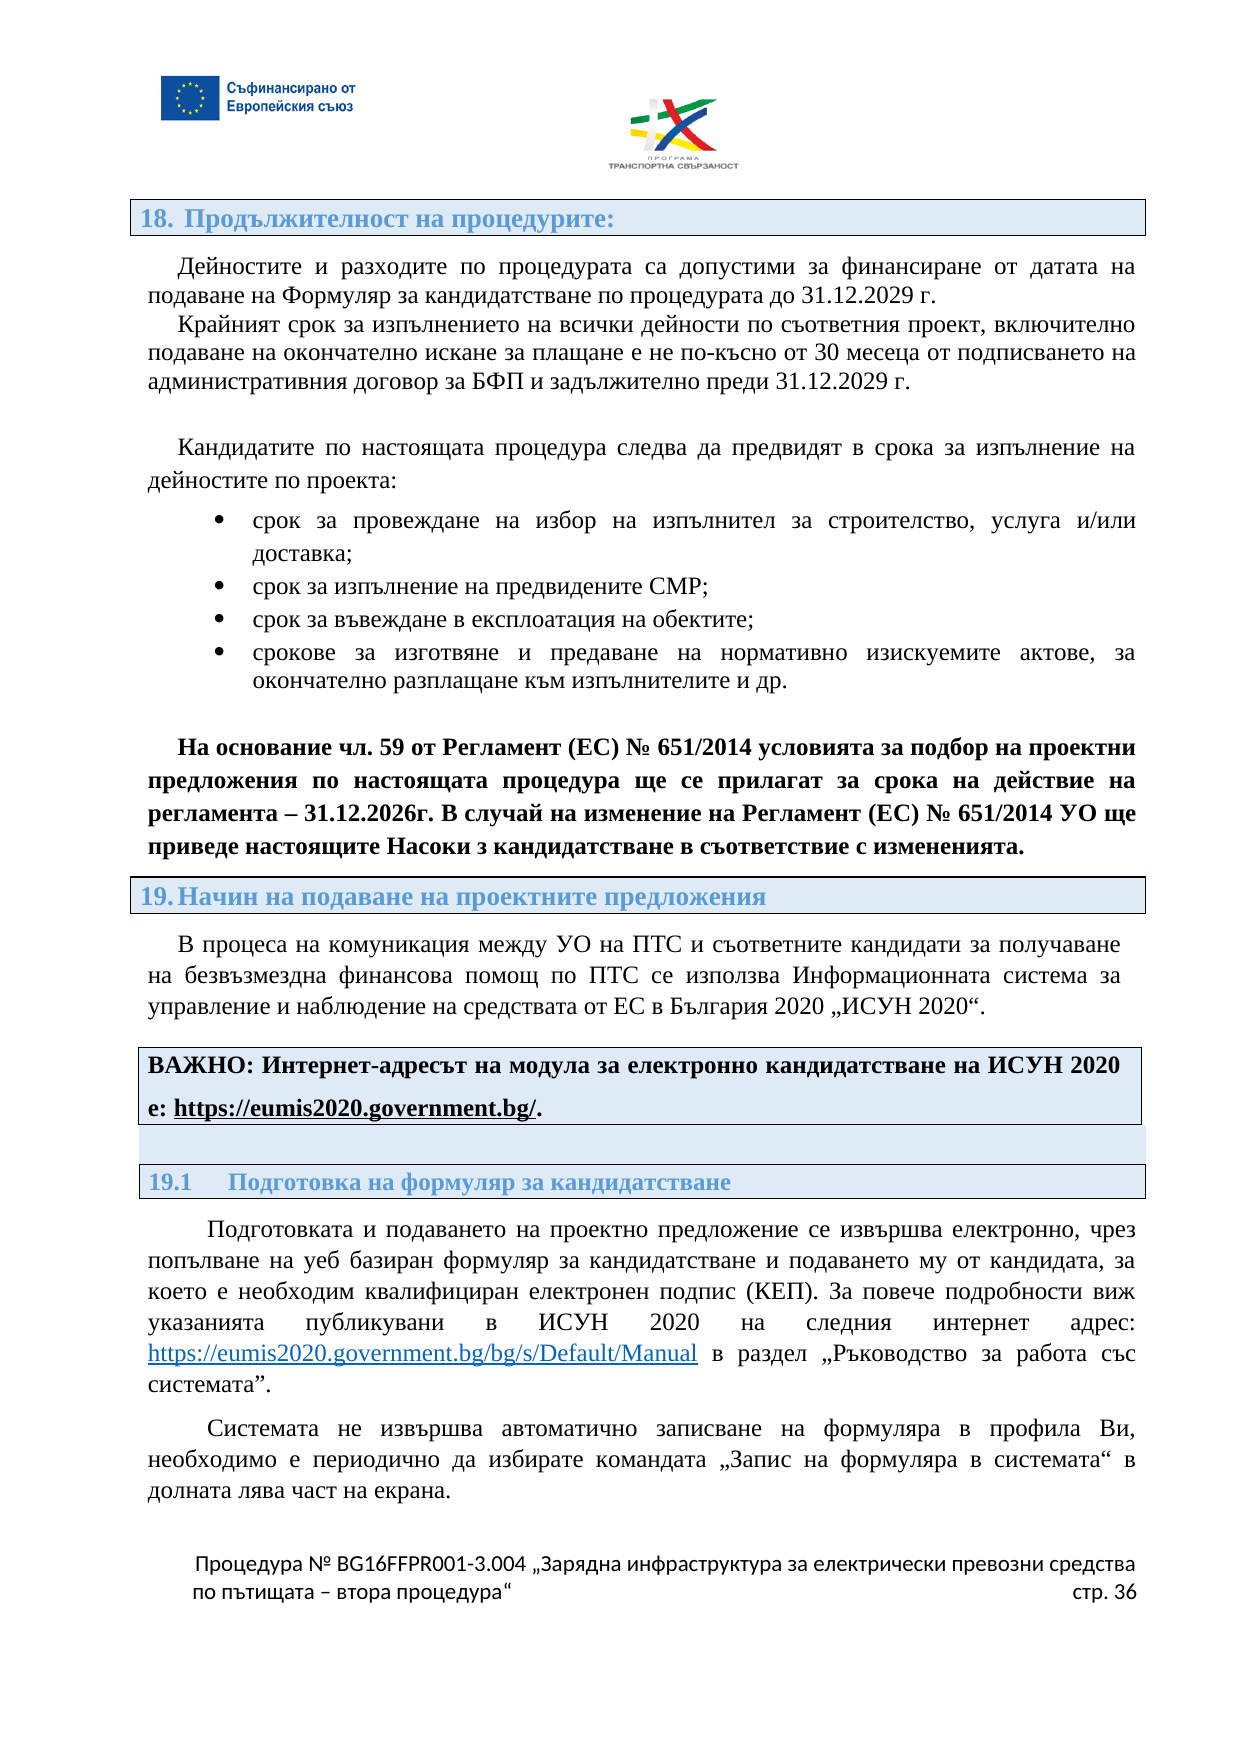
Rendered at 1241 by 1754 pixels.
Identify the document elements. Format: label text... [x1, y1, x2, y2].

list срок за провеждане на избор на изпълнител за строителство, услуга и/или доставка; [215, 505, 1137, 567]
text Подготовката и подаването на проектно предложение се извършва електронно, чрез попълване на уеб базиран формуляр за кандидатстване и подаването му от кандидата, за което е необходим квалифициран електронен подпис (КЕП). За повече подробности виж указанията публикувани в ИСУН 2020 на следния интернет адрес: https://eumis2020.government.bg/bg/s/Default/Manual в раздел „Ръководство за работа със системата”. [148, 1214, 1137, 1398]
subtitle Подготовка на формуляр за кандидатстване [140, 1165, 1145, 1198]
list Дейностите и разходите по процедурата са допустими за финансиране от датата на подаване на Формуляр за кандидатстване по процедурата до 31.12.2029 г. [148, 251, 1137, 309]
subtitle Начин на подаване на проектните предложения [131, 878, 1145, 913]
text Кандидатите по настоящата процедура следва да предвидят в срока за изпълнение на дейностите по проекта: [148, 432, 1137, 494]
subtitle Продължителност на процедурите: [131, 200, 1145, 235]
list срокове за изготвяне и предаване на нормативно изискуемите актове, за окончателно разплащане към изпълнителите и др. [215, 637, 1137, 694]
list Крайният срок за изпълнението на всички дейности по съответния проект, включително подаване на окончателно искане за плащане е не по-късно от 30 месеца от подписването на административния договор за БФП и задължително преди 31.12.2029 г. [148, 309, 1137, 395]
list срок за въвеждане в експлоатация на обектите; [215, 604, 1137, 633]
text На основание чл. 59 от Регламент (ЕС) № 651/2014 условията за подбор на проектни предложения по настоящата процедура ще се прилагат за срока на действие на регламента – 31.12.2026г. В случай на изменение на Регламент (ЕС) № 651/2014 УО ще приведе настоящите Насоки з кандидатстване в съответствие с измененията. [148, 732, 1137, 860]
text Системата не извършва автоматично записване на формуляра в профила Ви, необходимо е периодично да избирате командата „Запис на формуляра в системата“ в долната лява част на екрана. [148, 1413, 1137, 1504]
list ВАЖНО: Интернет-адресът на модула за електронно кандидатстване на ИСУН 2020 е: https://eumis2020.government.bg/. [139, 1048, 1141, 1124]
picture [158, 73, 368, 123]
text В процеса на комуникация между УО на ПТС и съответните кандидати за получаване на безвъзмездна финансова помощ по ПТС се използва Информационната система за управление и наблюдение на средствата от ЕС в България 2020 „ИСУН 2020“. [148, 929, 1122, 1019]
list срок за изпълнение на предвидените СМР; [215, 571, 1137, 599]
